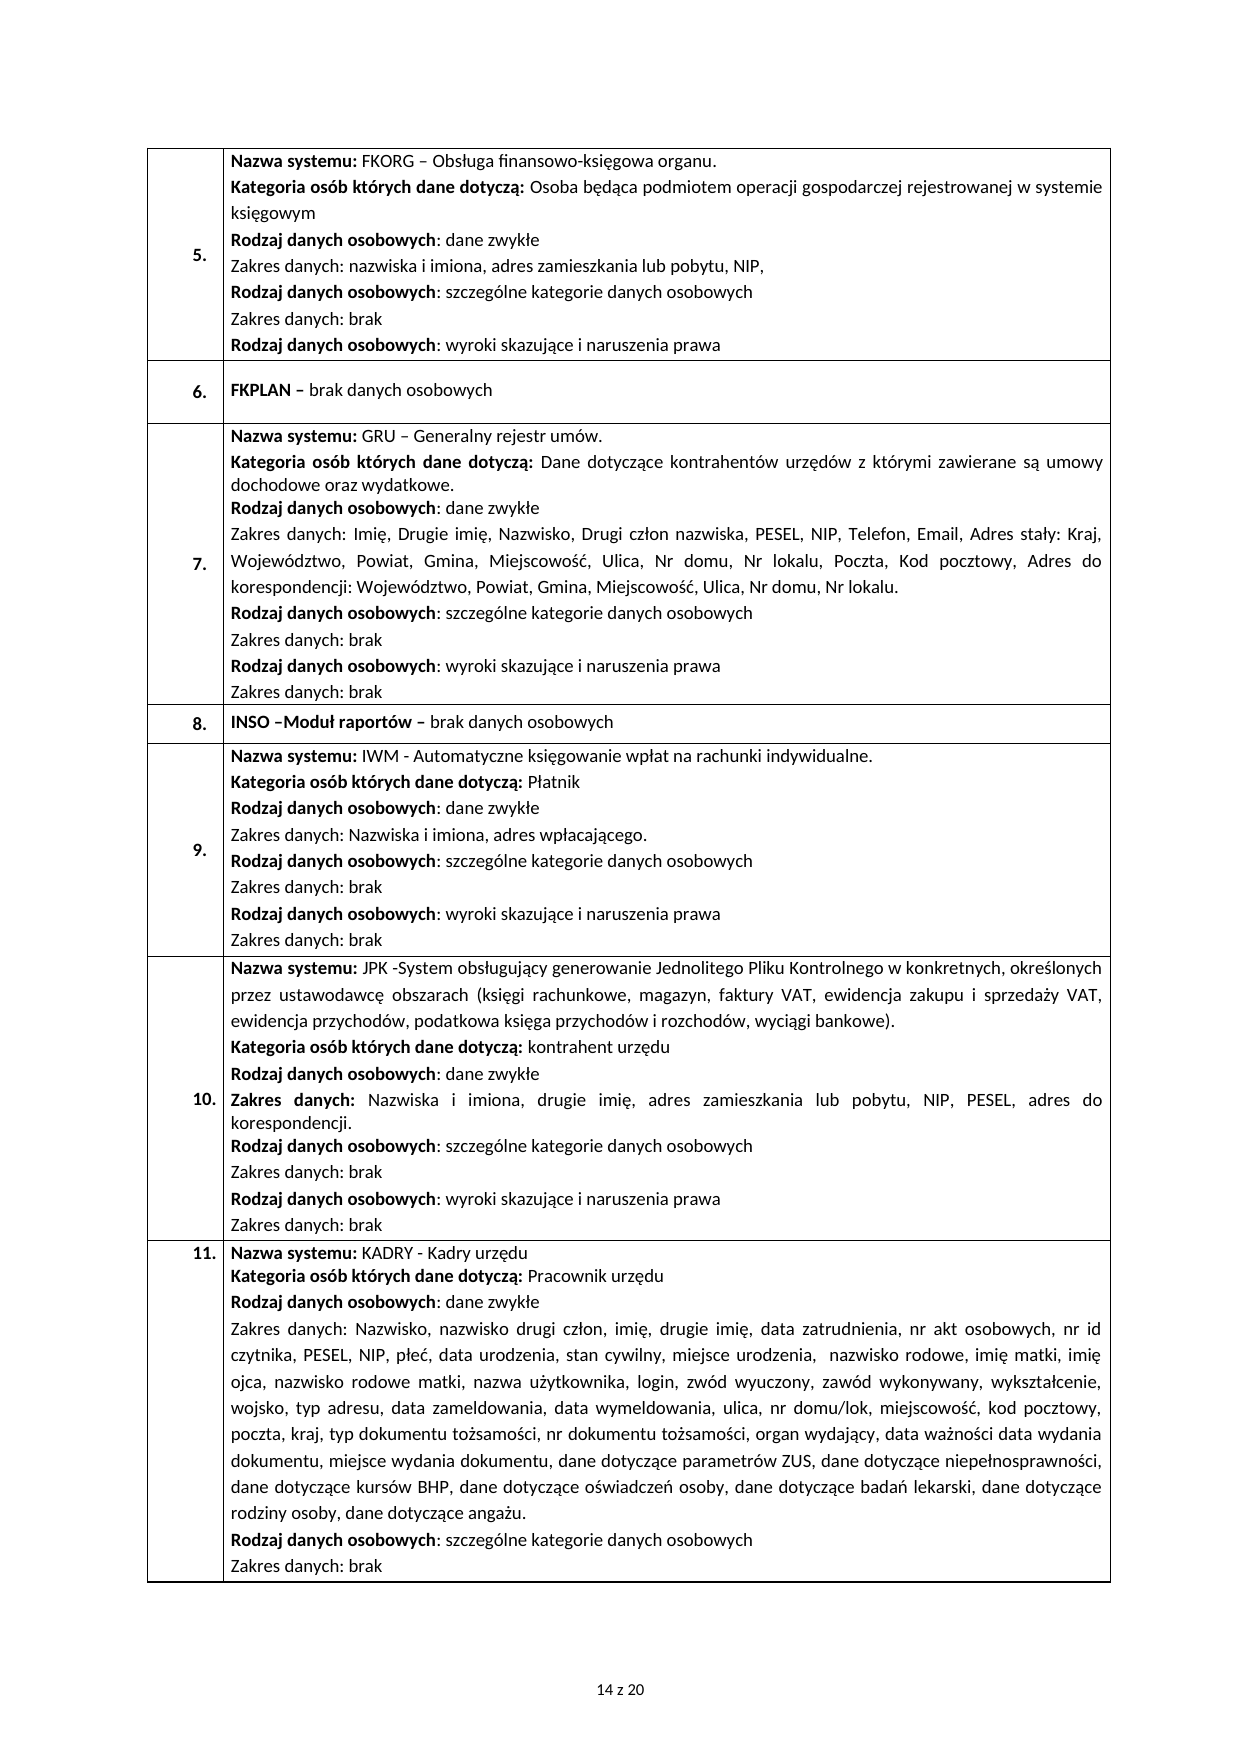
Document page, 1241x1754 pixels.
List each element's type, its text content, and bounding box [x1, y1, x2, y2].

table_cell [148, 361, 223, 423]
table_cell [148, 1241, 223, 1581]
table_cell Nazwa systemu: FKORG – Obsługa finansowo-księgowa organu. Kategoria osób których dane dotyczą: Osoba będąca podmiotem operacji gospodarczej rejestrowanej w systemie księgowym Rodzaj danych osobowych: dane zwykłe Zakres danych: nazwiska i imiona, adres zamieszkania lub pobytu, NIP, Rodzaj danych osobowych: szczególne kategorie danych osobowych Zakres danych: brak Rodzaj danych osobowych: wyroki skazujące i naruszenia prawa [224, 149, 1110, 360]
table_cell Nazwa systemu: GRU – Generalny rejestr umów. Kategoria osób których dane dotyczą: Dane dotyczące kontrahentów urzędów z którymi zawierane są umowy dochodowe oraz wydatkowe. Rodzaj danych osobowych: dane zwykłe Zakres danych: Imię, Drugie imię, Nazwisko, Drugi człon nazwiska, PESEL, NIP, Telefon, Email, Adres stały: Kraj, Województwo, Powiat, Gmina, Miejscowość, Ulica, Nr domu, Nr lokalu, Poczta, Kod pocztowy, Adres do korespondencji: Województwo, Powiat, Gmina, Miejscowość, Ulica, Nr domu, Nr lokalu. Rodzaj danych osobowych: szczególne kategorie danych osobowych Zakres danych: brak Rodzaj danych osobowych: wyroki skazujące i naruszenia prawa Zakres danych: brak [224, 424, 1110, 703]
table_cell [148, 705, 223, 743]
table_cell [148, 744, 223, 956]
table_cell FKPLAN – brak danych osobowych [224, 361, 1110, 423]
table_cell [148, 149, 223, 360]
table_cell [148, 424, 223, 703]
table_cell Nazwa systemu: JPK -System obsługujący generowanie Jednolitego Pliku Kontrolnego w konkretnych, określonych przez ustawodawcę obszarach (księgi rachunkowe, magazyn, faktury VAT, ewidencja zakupu i sprzedaży VAT, ewidencja przychodów, podatkowa księga przychodów i rozchodów, wyciągi bankowe). Kategoria osób których dane dotyczą: kontrahent urzędu Rodzaj danych osobowych: dane zwykłe Zakres danych: Nazwiska i imiona, drugie imię, adres zamieszkania lub pobytu, NIP, PESEL, adres do korespondencji. Rodzaj danych osobowych: szczególne kategorie danych osobowych Zakres danych: brak Rodzaj danych osobowych: wyroki skazujące i naruszenia prawa Zakres danych: brak [224, 957, 1110, 1240]
table_cell Nazwa systemu: IWM - Automatyczne księgowanie wpłat na rachunki indywidualne. Kategoria osób których dane dotyczą: Płatnik Rodzaj danych osobowych: dane zwykłe Zakres danych: Nazwiska i imiona, adres wpłacającego. Rodzaj danych osobowych: szczególne kategorie danych osobowych Zakres danych: brak Rodzaj danych osobowych: wyroki skazujące i naruszenia prawa Zakres danych: brak [224, 744, 1110, 956]
table_cell [148, 957, 223, 1240]
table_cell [224, 1241, 1110, 1581]
table_cell INSO –Moduł raportów – brak danych osobowych [224, 705, 1110, 743]
